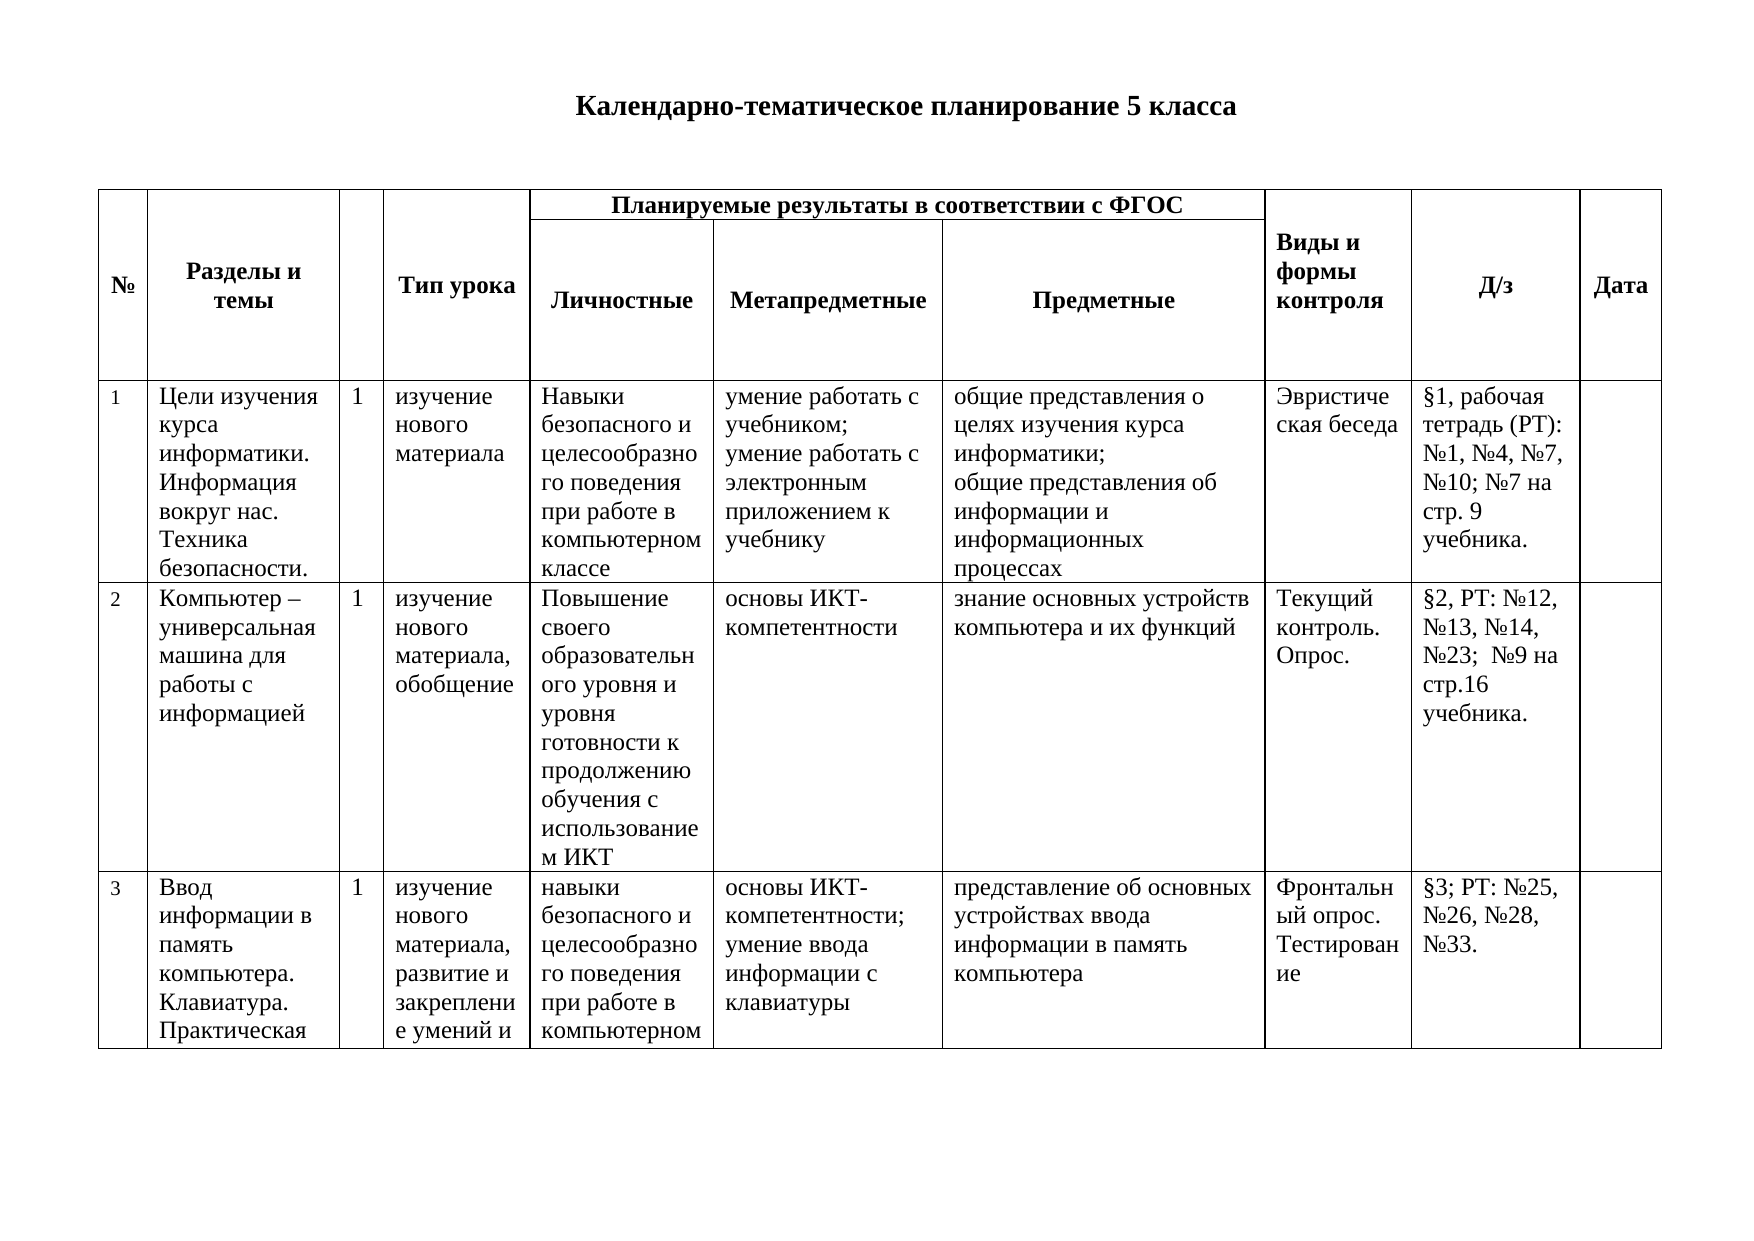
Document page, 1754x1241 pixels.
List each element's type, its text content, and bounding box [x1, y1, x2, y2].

table_cell Навыки безопасного и целесообразного поведения при работе в компьютерном классе [531, 381, 713, 582]
table_header № [99, 190, 147, 380]
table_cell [1412, 872, 1579, 1048]
table_header Разделы и темы [148, 190, 339, 380]
table_header [340, 190, 383, 380]
table_header Д/з [1412, 190, 1579, 380]
table_header Виды и формы контроля [1266, 190, 1411, 380]
table_cell 1 [340, 583, 383, 871]
table_cell общие представления о целях изучения курса информатики; общие представления об информации и информационных процессах [943, 381, 1264, 582]
table_cell умение работать с учебником; умение работать с электронным приложением к учебнику [714, 381, 942, 582]
table_cell [99, 872, 147, 1048]
table_cell изучение нового материала [384, 381, 529, 582]
table_cell [99, 381, 147, 582]
table_cell Повышение своего образовательного уровня и уровня готовности к продолжению обучения с использованием ИКТ [531, 583, 713, 871]
table_cell [1581, 583, 1661, 871]
table_cell [1581, 872, 1661, 1048]
table_cell 1 [340, 872, 383, 1048]
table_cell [384, 872, 529, 1048]
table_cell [943, 872, 1264, 1048]
table_cell Личностные [531, 220, 713, 380]
table_cell Метапредметные [714, 220, 942, 380]
table_cell Компьютер – универсальная машина для работы с информацией [148, 583, 339, 871]
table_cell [148, 872, 339, 1048]
text Календарно-тематическое планирование 5 класса [118, 88, 1635, 122]
table_header Планируемые результаты в соответствии с ФГОС [531, 190, 1264, 219]
table_cell Предметные [943, 220, 1264, 380]
table_cell Эвристическая беседа [1266, 381, 1411, 582]
table_cell [99, 583, 147, 871]
table_cell §2, РТ: №12, №13, №14, №23; №9 на стр.16 учебника. [1412, 583, 1579, 871]
table_cell 1 [340, 381, 383, 582]
table_cell §1, рабочая тетрадь (РТ): №1, №4, №7, №10; №7 на стр. 9 учебника. [1412, 381, 1579, 582]
table_header Тип урока [384, 190, 529, 380]
table_cell изучение нового материала, обобщение [384, 583, 529, 871]
table_header Дата [1581, 190, 1661, 380]
table_cell основы ИКТ- компетентности [714, 583, 942, 871]
table_cell [1581, 381, 1661, 582]
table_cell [714, 872, 942, 1048]
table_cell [1266, 872, 1411, 1048]
table_cell знание основных устройств компьютера и их функций [943, 583, 1264, 871]
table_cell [531, 872, 713, 1048]
table_cell Цели изучения курса информатики. Информация вокруг нас. Техника безопасности. [148, 381, 339, 582]
table_cell Текущий контроль. Опрос. [1266, 583, 1411, 871]
